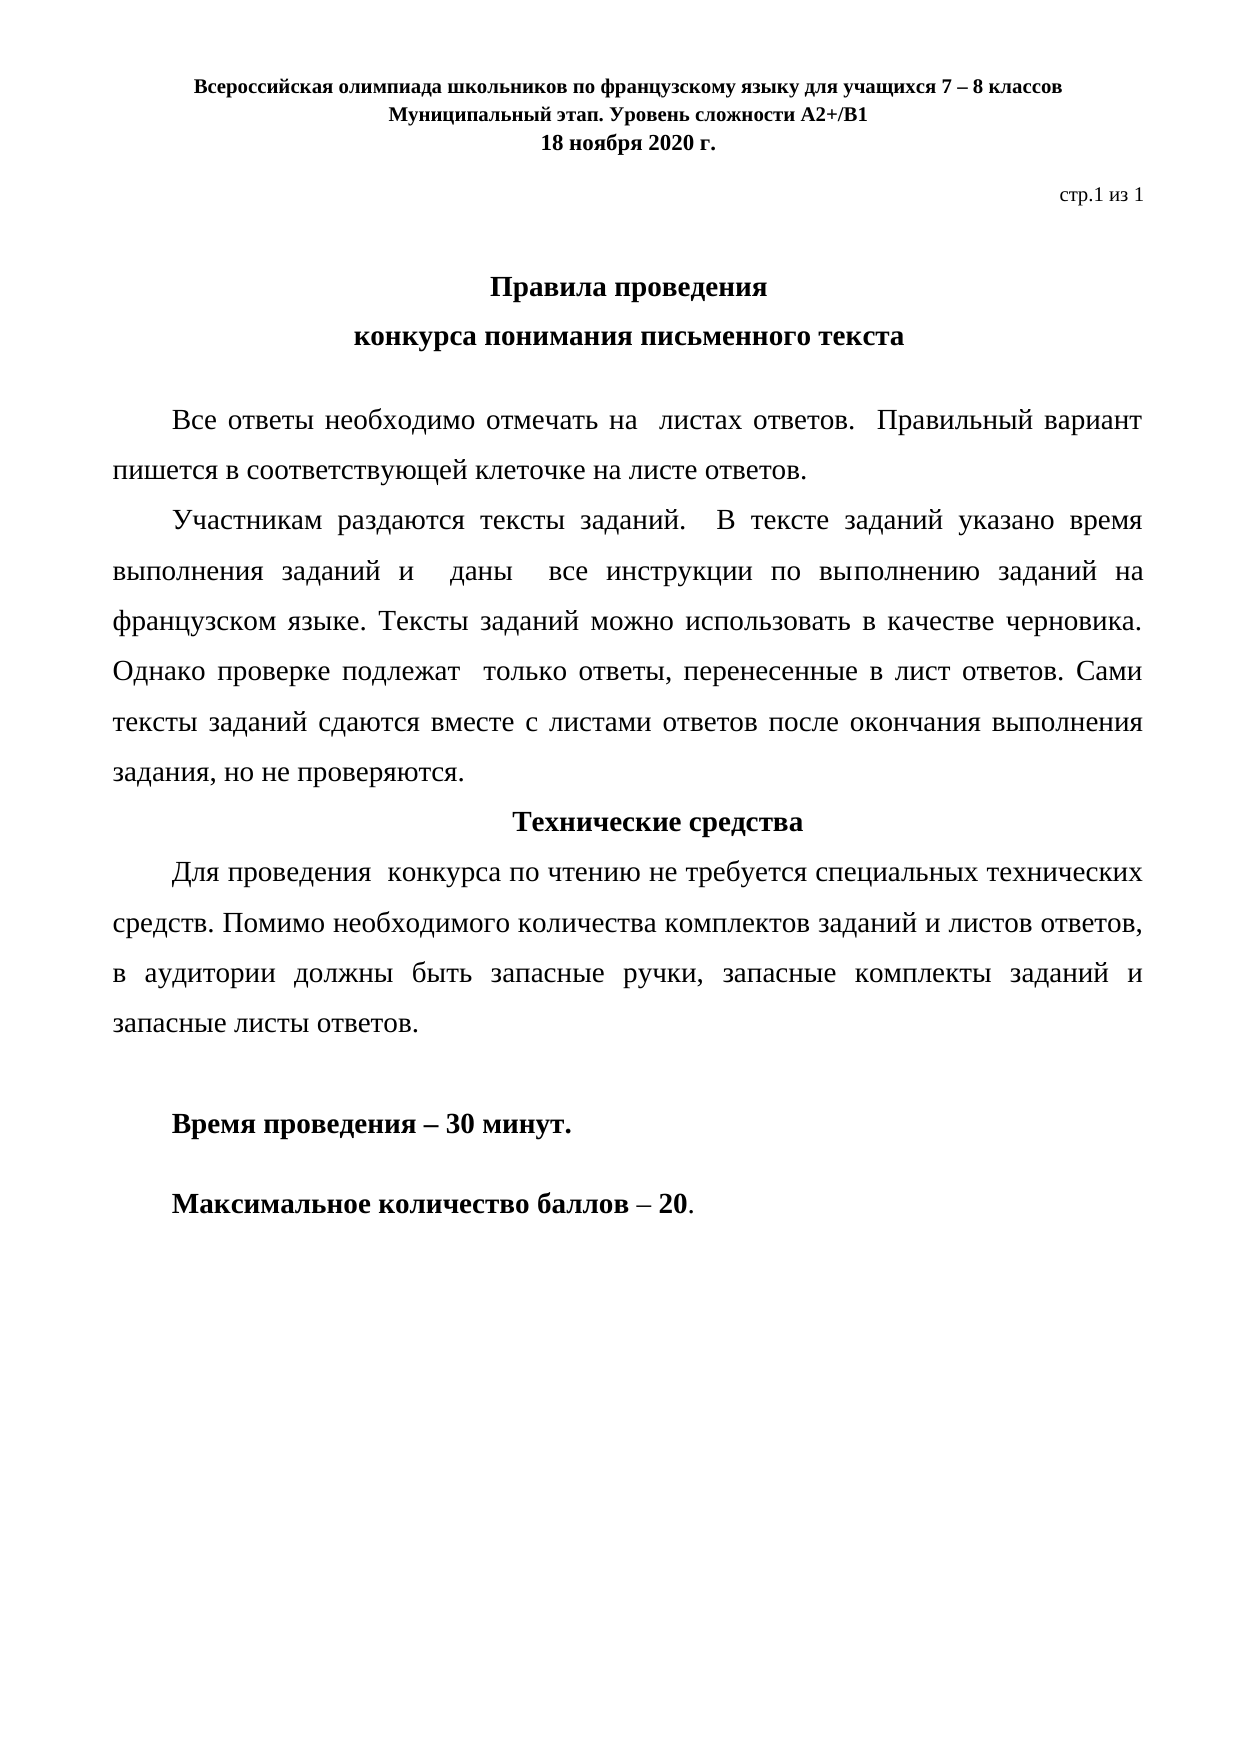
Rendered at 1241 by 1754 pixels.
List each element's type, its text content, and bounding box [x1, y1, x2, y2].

text Участникам раздаются тексты заданий. В тексте заданий указано время выполнения заданий и даны все инструкции по выполнению заданий на французском языке. Тексты заданий можно использовать в качестве черновика. Однако проверке подлежат только ответы, перенесенные в лист ответов. Сами тексты заданий сдаются вместе с листами ответов после окончания выполнения задания, но не проверяются. [112, 502, 1144, 787]
text Правила проведения [114, 269, 1144, 303]
text Все ответы необходимо отмечать на листах ответов. Правильный вариант пишется в соответствующей клеточке на листе ответов. [112, 402, 1144, 486]
text Для проведения конкурса по чтению не требуется специальных технических средств. Помимо необходимого количества комплектов заданий и листов ответов, в аудитории должны быть запасные ручки, запасные комплекты заданий и запасные листы ответов. [112, 854, 1144, 1039]
text Время проведения – 30 минут. [112, 1106, 1144, 1140]
text конкурса понимания письменного текста [114, 318, 1144, 351]
text Технические средства [112, 804, 1144, 838]
text Максимальное количество баллов – 20. [112, 1186, 1144, 1220]
